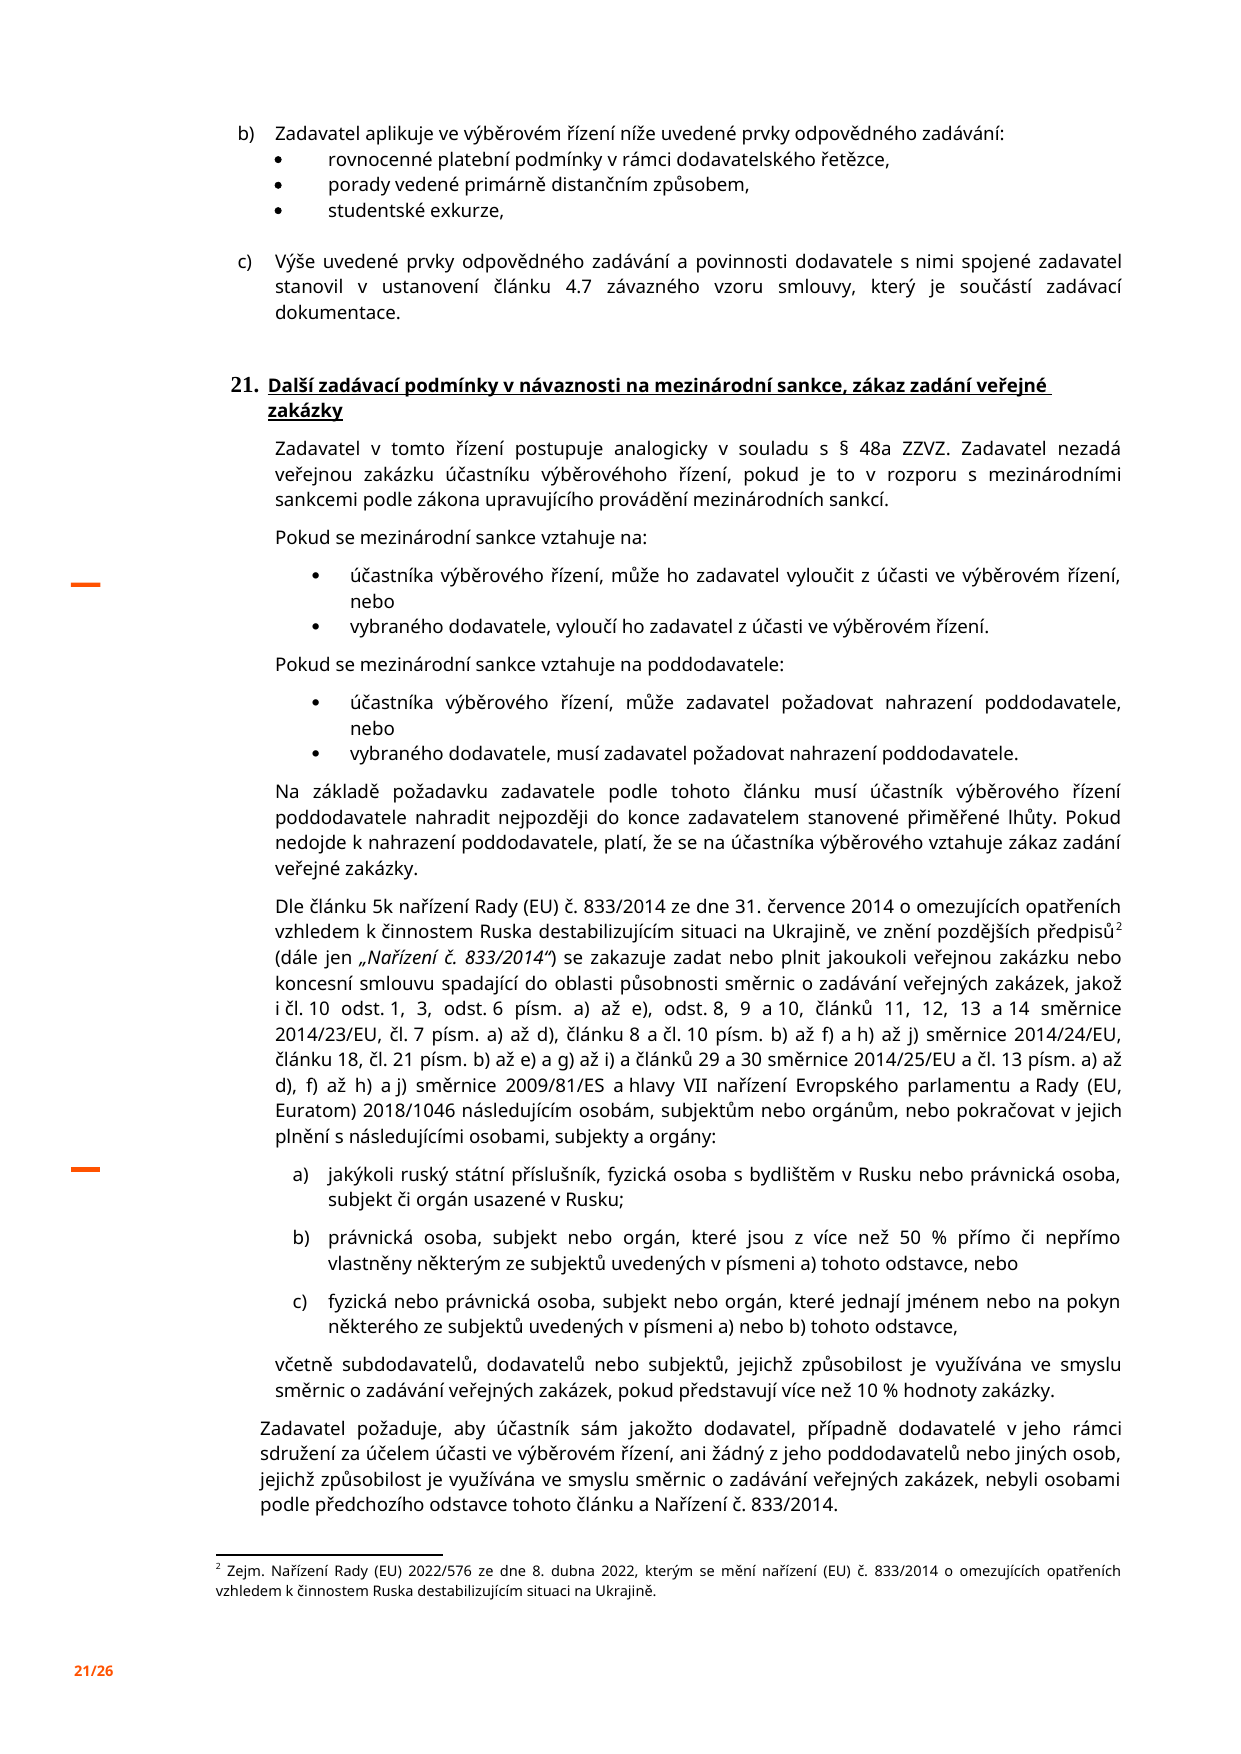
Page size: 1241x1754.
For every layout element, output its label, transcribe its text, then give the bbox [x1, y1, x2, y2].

list fyzická nebo právnická osoba, subjekt nebo orgán, které jednají jménem nebo na pokyn některého ze subjektů uvedených v písmeni a) nebo b) tohoto odstavce, [292, 1288, 1122, 1339]
list vybraného dodavatele, musí zadavatel požadovat nahrazení poddodavatele. [312, 741, 1122, 766]
list jakýkoli ruský státní příslušník, fyzická osoba s bydlištěm v Rusku nebo právnická osoba, subjekt či orgán usazené v Rusku; [292, 1161, 1122, 1212]
list vybraného dodavatele, vyloučí ho zadavatel z účasti ve výběrovém řízení. [312, 613, 1122, 639]
text Pokud se mezinárodní sankce vztahuje na: [275, 524, 1122, 550]
text Zadavatel v tomto řízení postupuje analogicky v souladu s § 48a ZZVZ. Zadavatel nezadá veřejnou zakázku účastníku výběrovéhoho řízení, pokud je to v rozporu s mezinárodními sankcemi podle zákona upravujícího provádění mezinárodních sankcí. [275, 435, 1122, 512]
list Zadavatel aplikuje ve výběrovém řízení níže uvedené prvky odpovědného zadávání: [237, 121, 1122, 146]
list účastníka výběrového řízení, může zadavatel požadovat nahrazení poddodavatele, nebo [312, 689, 1122, 741]
text včetně subdodavatelů, dodavatelů nebo subjektů, jejichž způsobilost je využívána ve smyslu směrnic o zadávání veřejných zakázek, pokud představují více než 10 % hodnoty zakázky. [275, 1352, 1122, 1403]
text Pokud se mezinárodní sankce vztahuje na poddodavatele: [275, 652, 1122, 677]
text studentské exkurze, [275, 197, 1122, 223]
text Zadavatel požaduje, aby účastník sám jakožto dodavatel, případně dodavatelé v jeho rámci sdružení za účelem účasti ve výběrovém řízení, ani žádný z jeho poddodavatelů nebo jiných osob, jejichž způsobilost je využívána ve smyslu směrnic o zadávání veřejných zakázek, nebyli osobami podle předchozího odstavce tohoto článku a Nařízení č. 833/2014. [260, 1415, 1122, 1517]
list Výše uvedené prvky odpovědného zadávání a povinnosti dodavatele s nimi spojené zadavatel stanovil v ustanovení článku 4.7 závazného vzoru smlouvy, který je součástí zadávací dokumentace. [237, 248, 1122, 325]
text rovnocenné platební podmínky v rámci dodavatelského řetězce, [275, 146, 1122, 172]
list právnická osoba, subjekt nebo orgán, které jsou z více než 50 % přímo či nepřímo vlastněny některým ze subjektů uvedených v písmeni a) tohoto odstavce, nebo [292, 1224, 1122, 1276]
list účastníka výběrového řízení, může ho zadavatel vyloučit z účasti ve výběrovém řízení, nebo [312, 562, 1122, 613]
list Další zadávací podmínky v návaznosti na mezinárodní sankce, zákaz zadání veřejné zakázky [230, 371, 1122, 423]
text porady vedené primárně distančním způsobem, [275, 172, 1122, 197]
text Na základě požadavku zadavatele podle tohoto článku musí účastník výběrového řízení poddodavatele nahradit nejpozději do konce zadavatelem stanovené přiměřené lhůty. Pokud nedojde k nahrazení poddodavatele, platí, že se na účastníka výběrového vztahuje zákaz zadání veřejné zakázky. [275, 779, 1122, 881]
text Dle článku 5k nařízení Rady (EU) č. 833/2014 ze dne 31. července 2014 o omezujících opatřeních vzhledem k činnostem Ruska destabilizujícím situaci na Ukrajině, ve znění pozdějších předpisů (dále jen „Nařízení č. 833/2014“) se zakazuje zadat nebo plnit jakoukoli veřejnou zakázku nebo koncesní smlouvu spadající do oblasti působnosti směrnic o zadávání veřejných zakázek, jakož i čl. 10 odst. 1, 3, odst. 6 písm. a) až e), odst. 8, 9 a 10, článků 11, 12, 13 a 14 směrnice 2014/23/EU, čl. 7 písm. a) až d), článku 8 a čl. 10 písm. b) až f) a h) až j) směrnice 2014/24/EU, článku 18, čl. 21 písm. b) až e) a g) až i) a článků 29 a 30 směrnice 2014/25/EU a čl. 13 písm. a) až d), f) až h) a j) směrnice 2009/81/ES a hlavy VII nařízení Evropského parlamentu a Rady (EU, Euratom) 2018/1046 následujícím osobám, subjektům nebo orgánům, nebo pokračovat v jejich plnění s následujícími osobami, subjekty a orgány: [275, 893, 1122, 1148]
